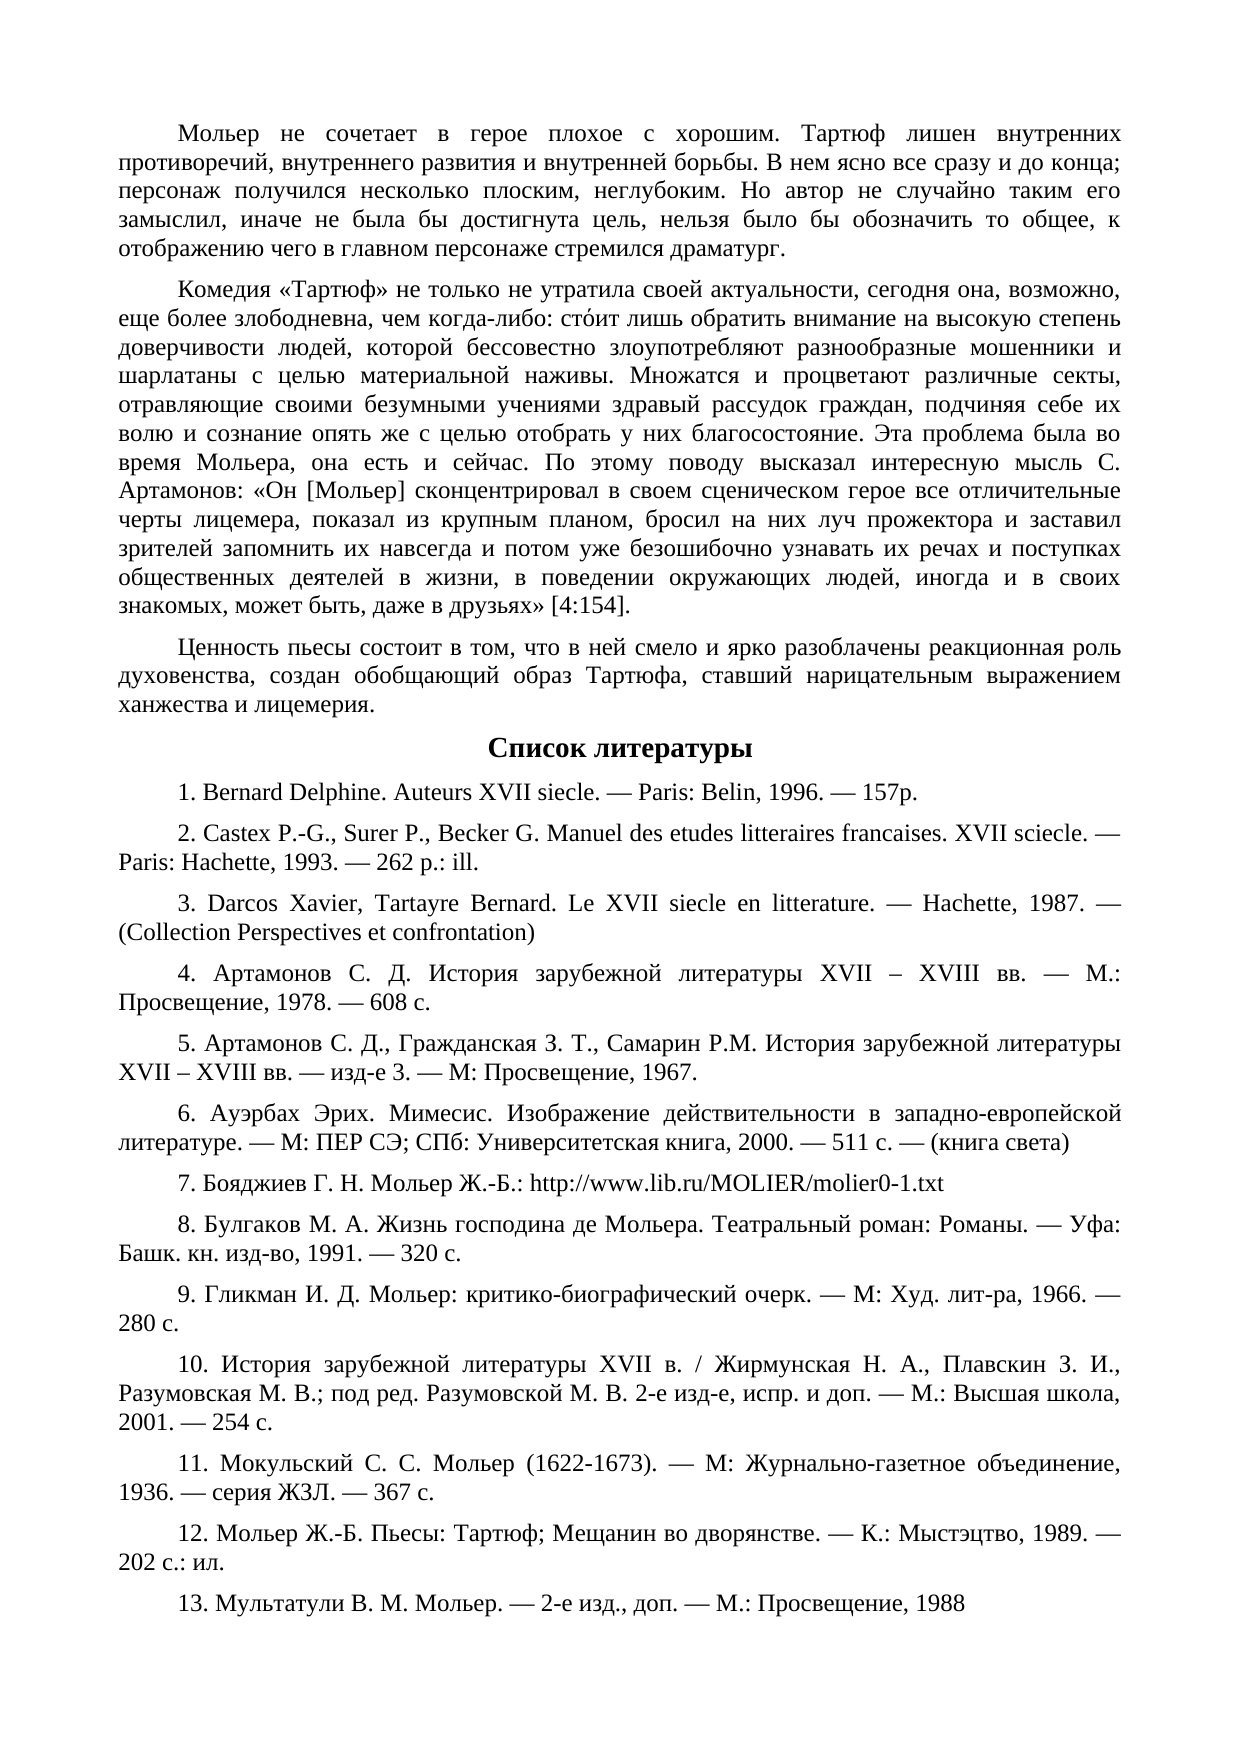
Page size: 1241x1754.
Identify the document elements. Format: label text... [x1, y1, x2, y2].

text 1. Bernard Delphine. Auteurs XVII siecle. — Paris: Belin, 1996. — 157p. [118, 777, 1122, 805]
text 6. Ауэрбах Эрих. Мимесис. Изображение действительности в западно-европейской литературе. — М: ПЕР СЭ; СПб: Университетская книга, 2000. — 511 с. — (книга света) [118, 1098, 1122, 1155]
text 12. Мольер Ж.-Б. Пьесы: Тартюф; Мещанин во дворянстве. — К.: Мыстэцтво, 1989. — 202 с.: ил. [118, 1518, 1122, 1575]
text 8. Булгаков М. А. Жизнь господина де Мольера. Театральный роман: Романы. — Уфа: Башк. кн. изд-во, 1991. — 320 с. [118, 1209, 1122, 1267]
text Ценность пьесы состоит в том, что в ней смело и ярко разоблачены реакционная роль духовенства, создан обобщающий образ Тартюфа, ставший нарицательным выражением ханжества и лицемерия. [118, 632, 1122, 718]
text Комедия «Тартюф» не только не утратила своей актуальности, сегодня она, возможно, еще более злободневна, чем когда-либо: стόит лишь обратить внимание на высокую степень доверчивости людей, которой бессовестно злоупотребляют разнообразные мошенники и шарлатаны с целью материальной наживы. Множатся и процветают различные секты, отравляющие своими безумными учениями здравый рассудок граждан, подчиняя себе их волю и сознание опять же с целью отобрать у них благосостояние. Эта проблема была во время Мольера, она есть и сейчас. По этому поводу высказал интересную мысль С. Артамонов: «Он [Мольер] сконцентрировал в своем сценическом герое все отличительные черты лицемера, показал из крупным планом, бросил на них луч прожектора и заставил зрителей запомнить их навсегда и потом уже безошибочно узнавать их речах и поступках общественных деятелей в жизни, в поведении окружающих людей, иногда и в своих знакомых, может быть, даже в друзьях» [4:154]. [118, 274, 1122, 619]
text 10. История зарубежной литературы XVII в. / Жирмунская Н. А., Плавскин З. И., Разумовская М. В.; под ред. Разумовской М. В. 2-е изд-е, испр. и доп. — М.: Высшая школа, 2001. — 254 с. [118, 1349, 1122, 1435]
text 4. Артамонов С. Д. История зарубежной литературы XVII – XVIII вв. — М.: Просвещение, 1978. — 608 с. [118, 958, 1122, 1015]
text 11. Мокульский С. С. Мольер (1622-1673). — М: Журнально-газетное объединение, 1936. — серия ЖЗЛ. — 367 с. [118, 1448, 1122, 1505]
text 13. Мультатули В. М. Мольер. — 2-е изд., доп. — М.: Просвещение, 1988 [118, 1588, 1122, 1617]
text 9. Гликман И. Д. Мольер: критико-биографический очерк. — М: Худ. лит-ра, 1966. — 280 с. [118, 1279, 1122, 1337]
text Мольер не сочетает в герое плохое с хорошим. Тартюф лишен внутренних противоречий, внутреннего развития и внутренней борьбы. В нем ясно все сразу и до конца; персонаж получился несколько плоским, неглубоким. Но автор не случайно таким его замыслил, иначе не была бы достигнута цель, нельзя было бы обозначить то общее, к отображению чего в главном персонаже стремился драматург. [118, 118, 1122, 262]
text 7. Бояджиев Г. Н. Мольер Ж.-Б.: http://www.lib.ru/MOLIER/molier0-1.txt [118, 1168, 1122, 1197]
text Список литературы [118, 731, 1122, 764]
text 2. Castex P.-G., Surer P., Becker G. Manuel des etudes litteraires francaises. XVII sciecle. — Paris: Hachette, 1993. — 262 p.: ill. [118, 818, 1122, 875]
text 5. Артамонов С. Д., Гражданская З. Т., Самарин Р.М. История зарубежной литературы XVII – XVIII вв. — изд-е 3. — М: Просвещение, 1967. [118, 1028, 1122, 1085]
text 3. Darcos Xavier, Tartayre Bernard. Le XVII siecle en litterature. — Hachette, 1987. — (Collection Perspectives et confrontation) [118, 888, 1122, 945]
